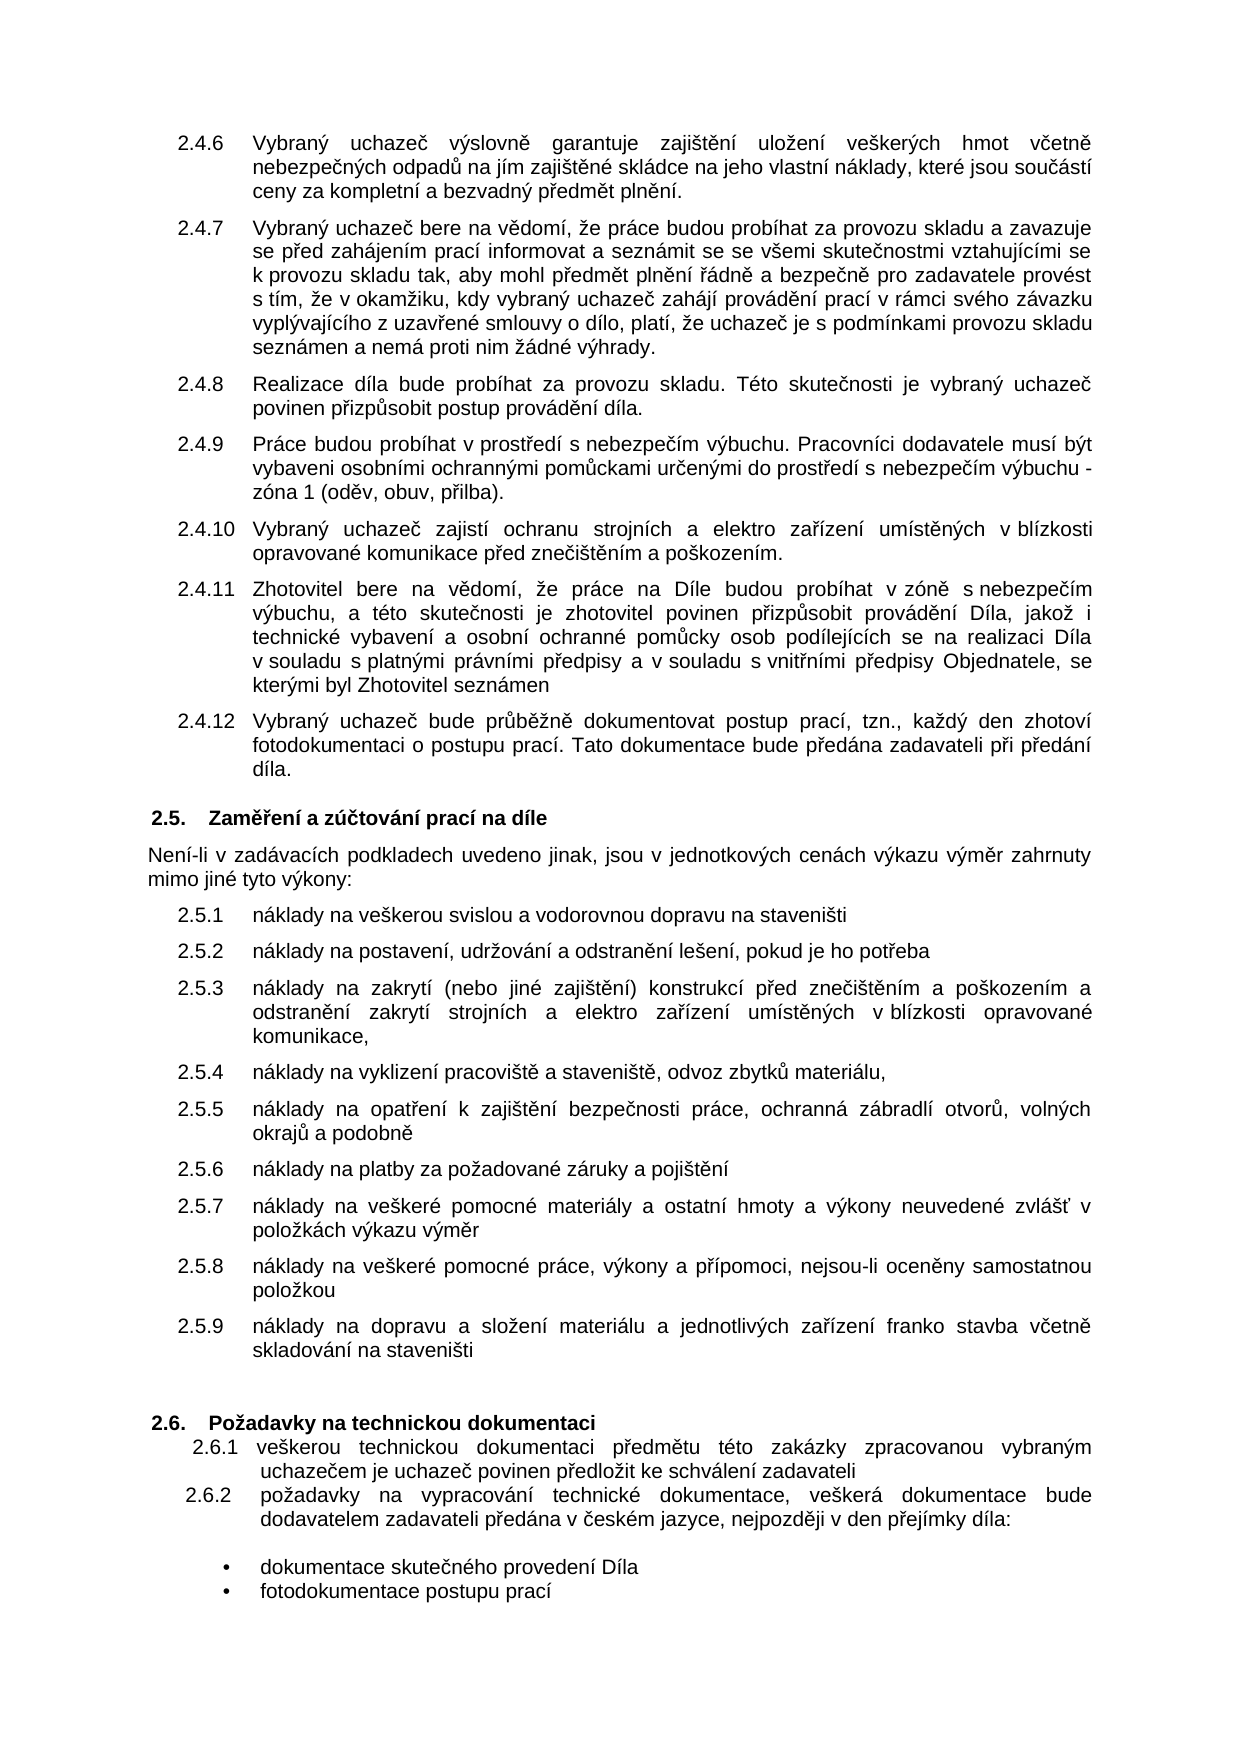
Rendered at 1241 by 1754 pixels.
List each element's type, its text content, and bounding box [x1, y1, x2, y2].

list Vybraný uchazeč bere na vědomí, že práce budou probíhat za provozu skladu a zavazuje se před zahájením prací informovat a seznámit se se všemi skutečnostmi vztahujícími se k provozu skladu tak, aby mohl předmět plnění řádně a bezpečně pro zadavatele provést s tím, že v okamžiku, kdy vybraný uchazeč zahájí provádění prací v rámci svého závazku vyplývajícího z uzavřené smlouvy o dílo, platí, že uchazeč je s podmínkami provozu skladu seznámen a nemá proti nim žádné výhrady. [177, 215, 1093, 359]
list náklady na dopravu a složení materiálu a jednotlivých zařízení franko stavba včetně skladování na staveništi [177, 1314, 1093, 1362]
text dokumentace skutečného provedení Díla [223, 1555, 1093, 1579]
subtitle Zaměření a zúčtování prací na díle [151, 806, 1093, 830]
list náklady na opatření k zajištění bezpečnosti práce, ochranná zábradlí otvorů, volných okrajů a podobně [177, 1097, 1093, 1144]
list náklady na veškerou svislou a vodorovnou dopravu na staveništi [177, 903, 1093, 927]
list Vybraný uchazeč výslovně garantuje zajištění uložení veškerých hmot včetně nebezpečných odpadů na jím zajištěné skládce na jeho vlastní náklady, které jsou součástí ceny za kompletní a bezvadný předmět plnění. [177, 131, 1093, 203]
list Práce budou probíhat v prostředí s nebezpečím výbuchu. Pracovníci dodavatele musí být vybaveni osobními ochrannými pomůckami určenými do prostředí s nebezpečím výbuchu - zóna 1 (oděv, obuv, přilba). [177, 432, 1093, 504]
list náklady na platby za požadované záruky a pojištění [177, 1157, 1093, 1181]
list náklady na veškeré pomocné práce, výkony a přípomoci, nejsou-li oceněny samostatnou položkou [177, 1254, 1093, 1302]
list požadavky na vypracování technické dokumentace, veškerá dokumentace bude dodavatelem zadavateli předána v českém jazyce, nejpozději v den přejímky díla: [185, 1483, 1093, 1531]
list Zhotovitel bere na vědomí, že práce na Díle budou probíhat v zóně s nebezpečím výbuchu, a této skutečnosti je zhotovitel povinen přizpůsobit provádění Díla, jakož i technické vybavení a osobní ochranné pomůcky osob podílejících se na realizaci Díla v souladu s platnými právními předpisy a v souladu s vnitřními předpisy Objednatele, se kterými byl Zhotovitel seznámen [177, 577, 1093, 697]
text Není-li v zadávacích podkladech uvedeno jinak, jsou v jednotkových cenách výkazu výměr zahrnuty mimo jiné tyto výkony: [148, 842, 1093, 890]
list 2.6.1 veškerou technickou dokumentaci předmětu této zakázky zpracovanou vybraným uchazečem je uchazeč povinen předložit ke schválení zadavateli [192, 1435, 1093, 1483]
list Vybraný uchazeč bude průběžně dokumentovat postup prací, tzn., každý den zhotoví fotodokumentaci o postupu prací. Tato dokumentace bude předána zadavateli při předání díla. [177, 709, 1093, 781]
list náklady na veškeré pomocné materiály a ostatní hmoty a výkony neuvedené zvlášť v položkách výkazu výměr [177, 1193, 1093, 1241]
list náklady na postavení, udržování a odstranění lešení, pokud je ho potřeba [177, 939, 1093, 963]
list náklady na vyklizení pracoviště a staveniště, odvoz zbytků materiálu, [177, 1060, 1093, 1084]
text fotodokumentace postupu prací [223, 1579, 1093, 1603]
subtitle Požadavky na technickou dokumentaci [151, 1411, 1093, 1435]
list Realizace díla bude probíhat za provozu skladu. Této skutečnosti je vybraný uchazeč povinen přizpůsobit postup provádění díla. [177, 372, 1093, 419]
list Vybraný uchazeč zajistí ochranu strojních a elektro zařízení umístěných v blízkosti opravované komunikace před znečištěním a poškozením. [177, 516, 1093, 564]
list náklady na zakrytí (nebo jiné zajištění) konstrukcí před znečištěním a poškozením a odstranění zakrytí strojních a elektro zařízení umístěných v blízkosti opravované komunikace, [177, 976, 1093, 1048]
